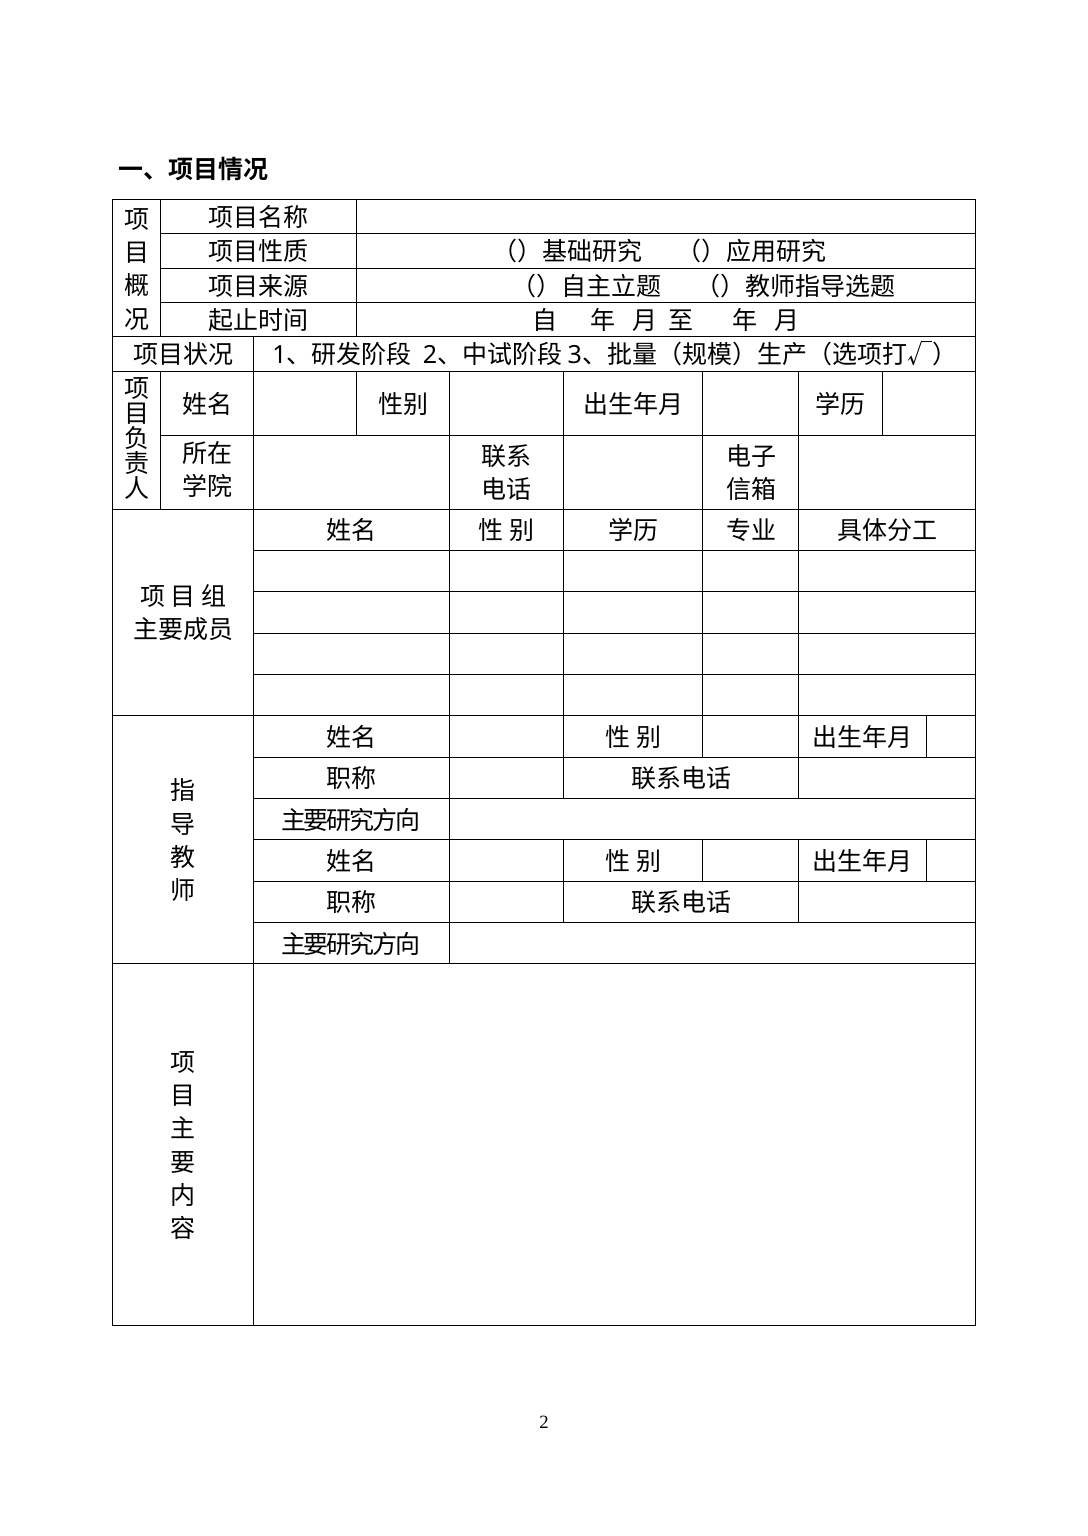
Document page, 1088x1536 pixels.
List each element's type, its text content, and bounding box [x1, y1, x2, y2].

table_cell （）基础研究 （）应用研究 [357, 234, 975, 267]
table_cell [564, 634, 702, 674]
table_cell [703, 840, 798, 881]
table_cell [564, 592, 702, 632]
table_cell 项目状况 [113, 337, 253, 371]
table_cell [254, 675, 449, 715]
table_cell 学历 [564, 510, 702, 550]
table_cell [254, 551, 449, 591]
table_cell 姓名 [254, 510, 449, 550]
table_cell 电子 信箱 [703, 436, 798, 508]
table_cell [254, 372, 356, 435]
table_cell 联系电话 [564, 758, 798, 798]
table_cell [564, 675, 702, 715]
table_cell 职称 [254, 758, 449, 798]
table_cell 性别 [357, 372, 449, 435]
table_cell 指 导 教 师 [113, 716, 253, 963]
table_cell 性 别 [450, 510, 563, 550]
table_cell [799, 634, 975, 674]
table_cell [564, 436, 702, 508]
table_cell [450, 882, 563, 922]
table_cell 所在学院 [161, 436, 253, 508]
table_cell 学历 [799, 372, 882, 435]
table_cell [450, 592, 563, 632]
table_cell [799, 675, 975, 715]
table_cell 专业 [703, 510, 798, 550]
table_cell [703, 551, 798, 591]
table_cell 出生年月 [799, 716, 926, 757]
table_cell [450, 840, 563, 881]
table_cell 姓名 [254, 716, 449, 757]
table_cell 项目来源 [161, 269, 356, 302]
table_cell 主要研究方向 [254, 923, 449, 963]
table_cell [450, 675, 563, 715]
table_cell 出生年月 [799, 840, 926, 881]
table_cell 主要研究方向 [254, 799, 449, 839]
table_cell [703, 592, 798, 632]
table_cell [450, 758, 563, 798]
table_cell 项 目 负 责 人 [113, 372, 160, 508]
table_header 项目名称 [161, 200, 356, 233]
table_cell 姓名 [161, 372, 253, 435]
table_cell [927, 716, 975, 757]
text 一、项目情况 [118, 150, 1010, 186]
table_cell [450, 716, 563, 757]
table_cell 职称 [254, 882, 449, 922]
table_cell [254, 964, 975, 1324]
table_cell 项 目 主 要 内 容 [113, 964, 253, 1324]
table_cell [883, 372, 975, 435]
table_cell （）自主立题 （）教师指导选题 [357, 269, 975, 302]
table_cell 联系 电话 [450, 436, 563, 508]
table_cell [799, 758, 975, 798]
table_cell [799, 592, 975, 632]
table_cell [799, 436, 975, 508]
table_cell [450, 923, 975, 963]
table_cell [254, 436, 449, 508]
table_cell [450, 551, 563, 591]
table_cell [927, 840, 975, 881]
table_cell 项 目 组 主要成员 [113, 510, 253, 715]
table_cell [450, 799, 975, 839]
table_cell 1、研发阶段 2、中试阶段 3、批量（规模）生产（选项打√） [254, 337, 975, 371]
table_cell 姓名 [254, 840, 449, 881]
table_cell 性 别 [564, 840, 702, 881]
table_cell 具体分工 [799, 510, 975, 550]
table_cell [799, 882, 975, 922]
table_cell [703, 675, 798, 715]
table_cell [564, 551, 702, 591]
table_cell [703, 634, 798, 674]
table_cell [254, 592, 449, 632]
table_cell 联系电话 [564, 882, 798, 922]
table_cell [254, 634, 449, 674]
table_cell 起止时间 [161, 303, 356, 336]
table_cell [703, 372, 798, 435]
table_header [357, 200, 975, 233]
table_header 项 目 概 况 [113, 200, 160, 336]
table_cell 自 年 月 至 年 月 [357, 303, 975, 336]
table_cell [703, 716, 798, 757]
table_cell 性 别 [564, 716, 702, 757]
table_cell [799, 551, 975, 591]
table_cell 项目性质 [161, 234, 356, 267]
table_cell 出生年月 [564, 372, 702, 435]
table_cell [450, 634, 563, 674]
table_cell [450, 372, 563, 435]
